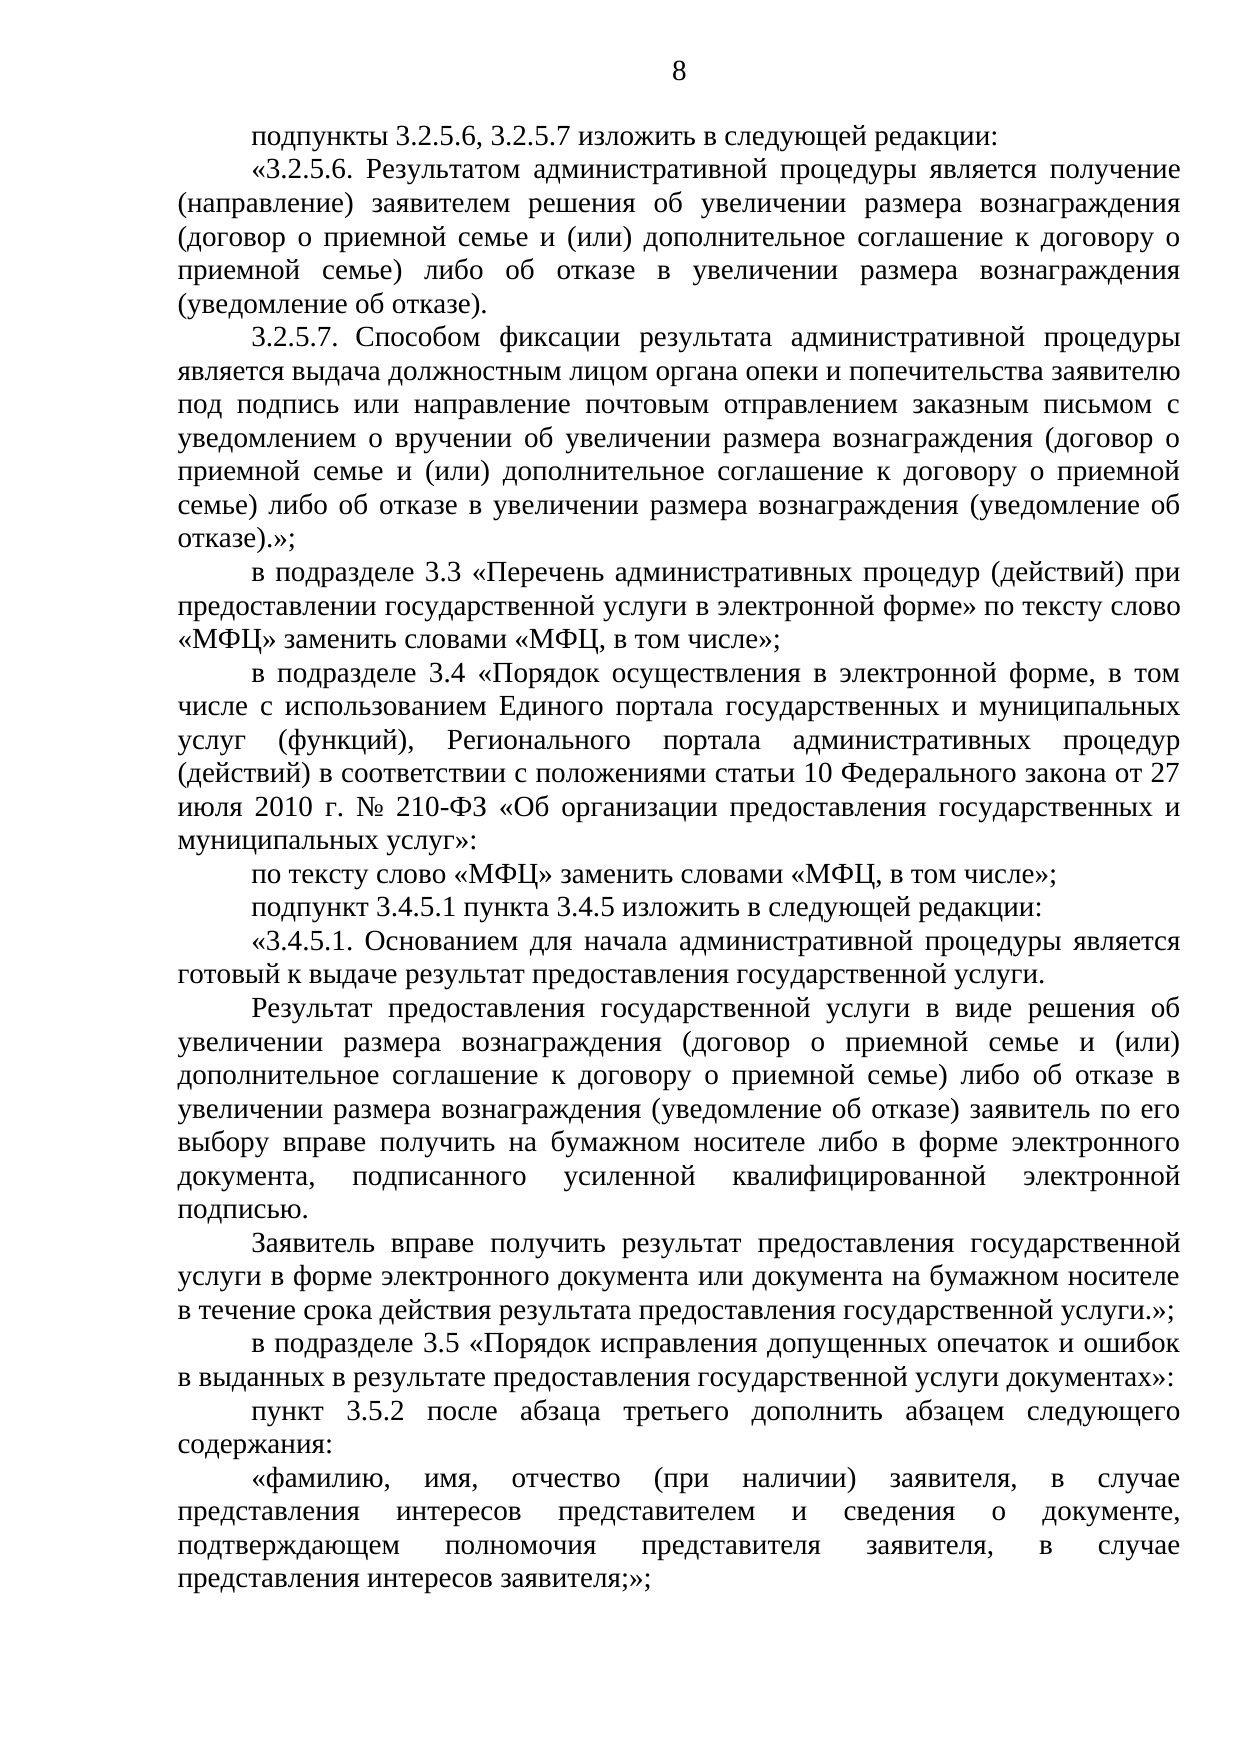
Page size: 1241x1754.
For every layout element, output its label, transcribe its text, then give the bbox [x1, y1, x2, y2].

text «3.4.5.1. Основанием для начала административной процедуры является готовый к выдаче результат предоставления государственной услуги. [177, 923, 1181, 990]
text в подразделе 3.3 «Перечень административных процедур (действий) при предоставлении государственной услуги в электронной форме» по тексту слово «МФЦ» заменить словами «МФЦ, в том числе»; [177, 554, 1181, 655]
text пункт 3.5.2 после абзаца третьего дополнить абзацем следующего содержания: [177, 1393, 1181, 1460]
text по тексту слово «МФЦ» заменить словами «МФЦ, в том числе»; [177, 856, 1181, 889]
text в подразделе 3.4 «Порядок осуществления в электронной форме, в том числе с использованием Единого портала государственных и муниципальных услуг (функций), Регионального портала административных процедур (действий) в соответствии с положениями статьи 10 Федерального закона от 27 июля 2010 г. № 210-ФЗ «Об организации предоставления государственных и муниципальных услуг»: [177, 655, 1181, 856]
text Заявитель вправе получить результат предоставления государственной услуги в форме электронного документа или документа на бумажном носителе в течение срока действия результата предоставления государственной услуги.»; [177, 1225, 1181, 1326]
text 3.2.5.7. Способом фиксации результата административной процедуры является выдача должностным лицом органа опеки и попечительства заявителю под подпись или направление почтовым отправлением заказным письмом с уведомлением о вручении об увеличении размера вознаграждения (договор о приемной семье и (или) дополнительное соглашение к договору о приемной семье) либо об отказе в увеличении размера вознаграждения (уведомление об отказе).»; [177, 319, 1181, 554]
text Результат предоставления государственной услуги в виде решения об увеличении размера вознаграждения (договор о приемной семье и (или) дополнительное соглашение к договору о приемной семье) либо об отказе в увеличении размера вознаграждения (уведомление об отказе) заявитель по его выбору вправе получить на бумажном носителе либо в форме электронного документа, подписанного усиленной квалифицированной электронной подписью. [177, 990, 1181, 1225]
text «3.2.5.6. Результатом административной процедуры является получение (направление) заявителем решения об увеличении размера вознаграждения (договор о приемной семье и (или) дополнительное соглашение к договору о приемной семье) либо об отказе в увеличении размера вознаграждения (уведомление об отказе). [177, 152, 1181, 319]
text подпункты 3.2.5.6, 3.2.5.7 изложить в следующей редакции: [177, 118, 1181, 152]
text в подразделе 3.5 «Порядок исправления допущенных опечаток и ошибок в выданных в результате предоставления государственной услуги документах»: [177, 1326, 1181, 1393]
text подпункт 3.4.5.1 пункта 3.4.5 изложить в следующей редакции: [177, 889, 1181, 923]
text «фамилию, имя, отчество (при наличии) заявителя, в случае представления интересов представителем и сведения о документе, подтверждающем полномочия представителя заявителя, в случае представления интересов заявителя;»; [177, 1460, 1181, 1594]
